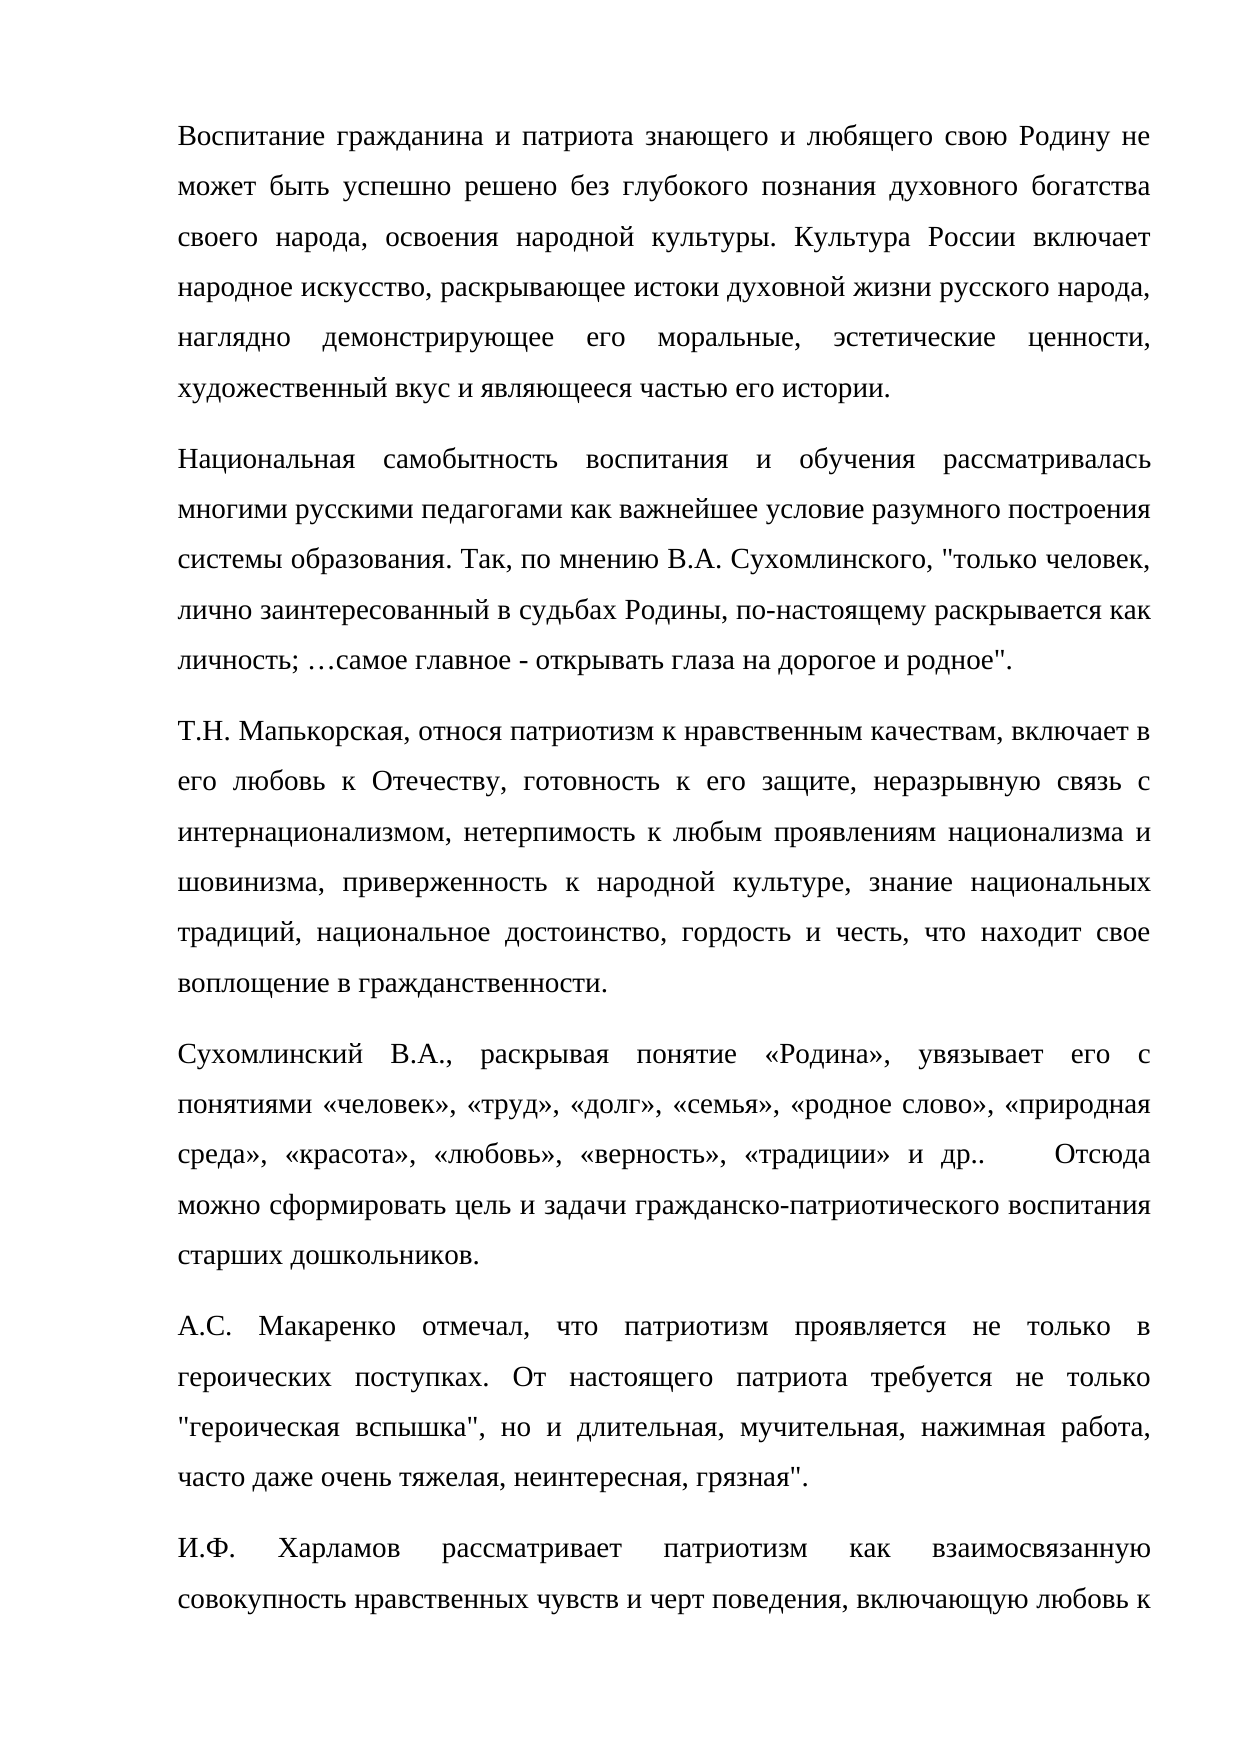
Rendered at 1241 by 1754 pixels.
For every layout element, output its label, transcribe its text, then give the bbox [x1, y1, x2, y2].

text Сухомлинский В.А., раскрывая понятие «Родина», увязывает его с понятиями «человек», «труд», «долг», «семья», «родное слово», «природная среда», «красота», «любовь», «верность», «традиции» и др.. Отсюда можно сформировать цель и задачи гражданско-патриотического воспитания старших дошкольников. [177, 1036, 1152, 1271]
text Национальная самобытность воспитания и обучения рассматривалась многими русскими педагогами как важнейшее условие разумного построения системы образования. Так, по мнению В.А. Сухомлинского, "только человек, лично заинтересованный в судьбах Родины, по-настоящему раскрывается как личность; …самое главное - открывать глаза на дорогое и родное". [177, 441, 1152, 676]
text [177, 1530, 1152, 1614]
text А.С. Макаренко отмечал, что патриотизм проявляется не только в героических поступках. От настоящего патриота требуется не только "героическая вспышка", но и длительная, мучительная, нажимная работа, часто даже очень тяжелая, неинтересная, грязная". [177, 1308, 1152, 1493]
text Т.Н. Мапькорская, относя патриотизм к нравственным качествам, включает в его любовь к Отечеству, готовность к его защите, неразрывную связь с интернационализмом, нетерпимость к любым проявлениям национализма и шовинизма, приверженность к народной культуре, знание национальных традиций, национальное достоинство, гордость и честь, что находит свое воплощение в гражданственности. [177, 713, 1152, 998]
text Воспитание гражданина и патриота знающего и любящего свою Родину не может быть успешно решено без глубокого познания духовного богатства своего народа, освоения народной культуры. Культура России включает народное искусство, раскрывающее истоки духовной жизни русского народа, наглядно демонстрирующее его моральные, эстетические ценности, художественный вкус и являющееся частью его истории. [177, 118, 1152, 403]
